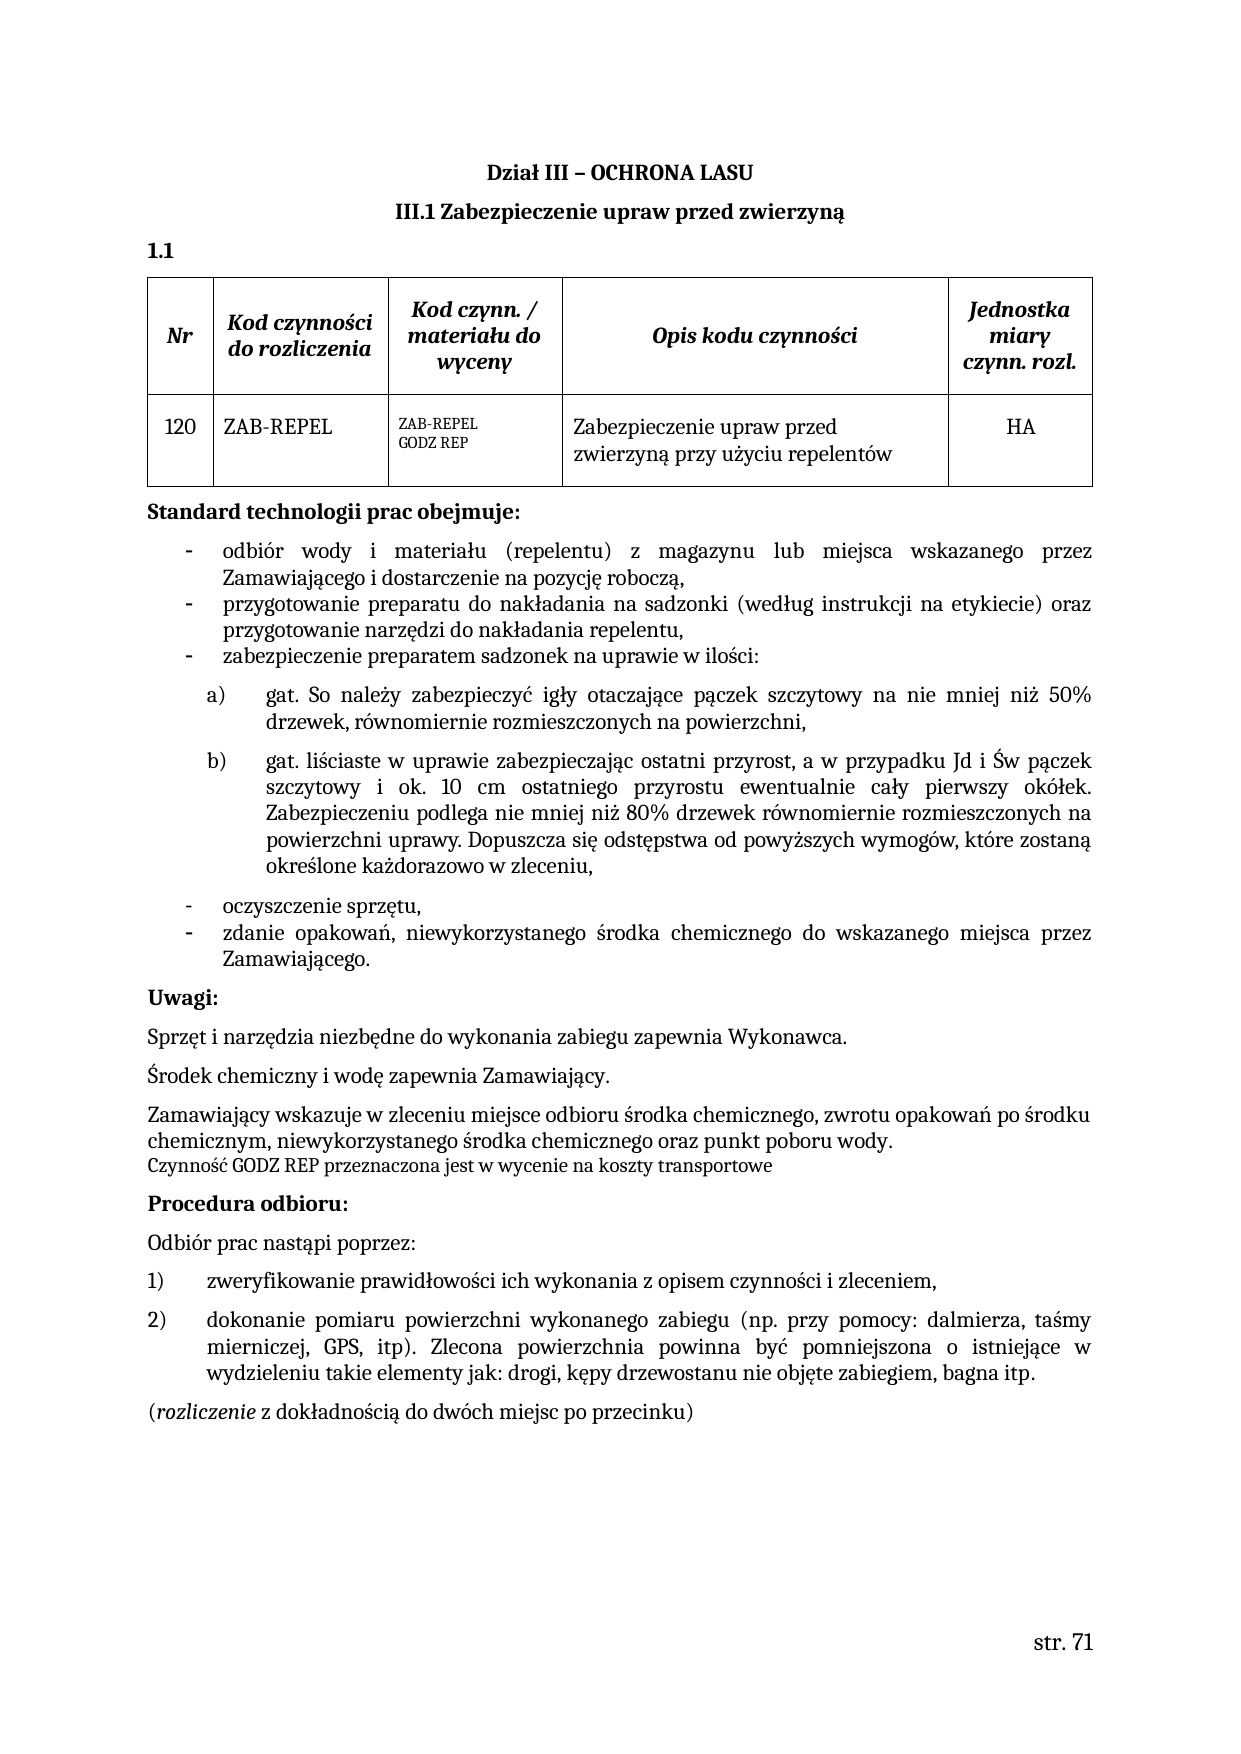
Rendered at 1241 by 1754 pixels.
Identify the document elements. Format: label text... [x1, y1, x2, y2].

text 1.1 [148, 238, 1093, 264]
list gat. So należy zabezpieczyć igły otaczające pączek szczytowy na nie mniej niż 50% drzewek, równomiernie rozmieszczonych na powierzchni, [207, 682, 1093, 735]
list zabezpieczenie preparatem sadzonek na uprawie w ilości: [185, 643, 1093, 670]
text Procedura odbioru: [148, 1191, 1093, 1217]
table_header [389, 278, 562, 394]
subtitle III.1 Zabezpieczenie upraw przed zwierzyną [148, 199, 1093, 225]
text Odbiór prac nastąpi poprzez: [148, 1229, 1093, 1256]
text Czynność GODZ REP przeznaczona jest w wycenie na koszty transportowe [148, 1154, 1093, 1178]
list gat. liściaste w uprawie zabezpieczając ostatni przyrost, a w przypadku Jd i Św pączek szczytowy i ok. 10 cm ostatniego przyrostu ewentualnie cały pierwszy okółek. Zabezpieczeniu podlega nie mniej niż 80% drzewek równomiernie rozmieszczonych na powierzchni uprawy. Dopuszcza się odstępstwa od powyższych wymogów, które zostaną określone każdorazowo w zleceniu, [207, 747, 1093, 879]
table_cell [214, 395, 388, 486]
list oczyszczenie sprzętu, [185, 892, 1093, 920]
text Standard technologii prac obejmuje: [148, 499, 1093, 525]
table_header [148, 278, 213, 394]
list przygotowanie preparatu do nakładania na sadzonki (według instrukcji na etykiecie) oraz przygotowanie narzędzi do nakładania repelentu, [185, 591, 1093, 643]
list odbiór wody i materiału (repelentu) z magazynu lub miejsca wskazanego przez Zamawiającego i dostarczenie na pozycję roboczą, [185, 538, 1093, 591]
text Środek chemiczny i wodę zapewnia Zamawiający. [148, 1063, 1093, 1089]
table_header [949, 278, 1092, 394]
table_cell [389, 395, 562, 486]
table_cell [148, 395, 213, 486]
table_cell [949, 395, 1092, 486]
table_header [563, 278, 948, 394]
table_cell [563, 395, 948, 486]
text Uwagi: [148, 985, 1093, 1011]
subtitle Dział III – OCHRONA LASU [148, 160, 1093, 186]
text Zamawiający wskazuje w zleceniu miejsce odbioru środka chemicznego, zwrotu opakowań po środku chemicznym, niewykorzystanego środka chemicznego oraz punkt poboru wody. [148, 1101, 1093, 1154]
text Sprzęt i narzędzia niezbędne do wykonania zabiegu zapewnia Wykonawca. [148, 1024, 1093, 1050]
list zdanie opakowań, niewykorzystanego środka chemicznego do wskazanego miejsca przez Zamawiającego. [185, 920, 1093, 972]
text 1) zweryfikowanie prawidłowości ich wykonania z opisem czynności i zleceniem, [148, 1268, 1093, 1295]
text (rozliczenie z dokładnością do dwóch miejsc po przecinku) [148, 1399, 1093, 1425]
text 2) dokonanie pomiaru powierzchni wykonanego zabiegu (np. przy pomocy: dalmierza, taśmy mierniczej, GPS, itp). Zlecona powierzchnia powinna być pomniejszona o istniejące w wydzieleniu takie elementy jak: drogi, kępy drzewostanu nie objęte zabiegiem, bagna itp. [148, 1307, 1093, 1386]
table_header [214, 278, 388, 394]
